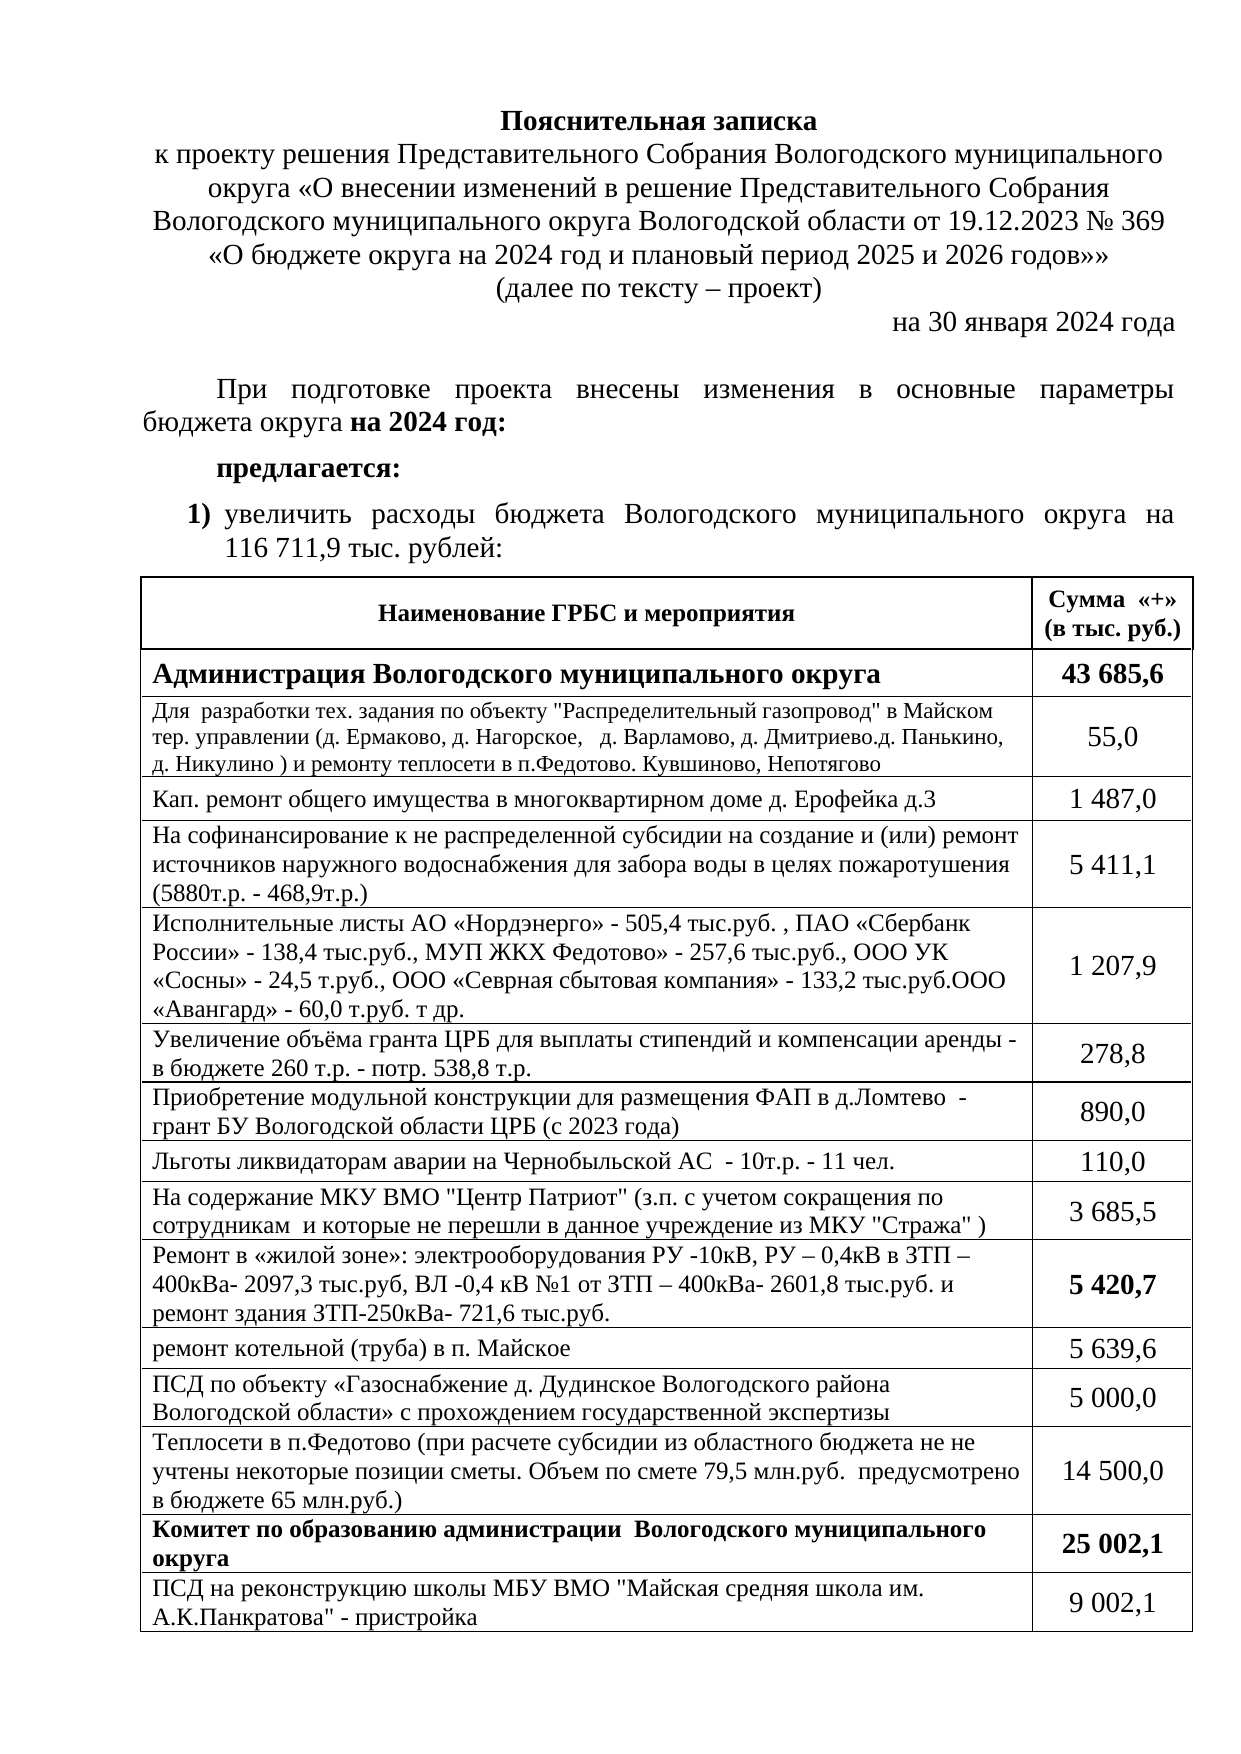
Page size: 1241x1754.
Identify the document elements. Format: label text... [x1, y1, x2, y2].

text предлагается: [142, 451, 1175, 484]
table_cell 5 420,7 [1033, 1239, 1192, 1327]
table_cell 1 207,9 [1033, 907, 1192, 1023]
table_cell Исполнительные листы АО «Нордэнерго» - 505,4 тыс.руб. , ПАО «Сбербанк России» - 138,4 тыс.руб., МУП ЖКХ Федотово» - 257,6 тыс.руб., ООО УК «Сосны» - 24,5 т.руб., ООО «Севрная сбытовая компания» - 133,2 тыс.руб.ООО «Авангард» - 60,0 т.руб. т др. [141, 907, 1032, 1023]
table_cell 14 500,0 [1033, 1426, 1192, 1513]
table_cell Теплосети в п.Федотово (при расчете субсидии из областного бюджета не не учтены некоторые позиции сметы. Объем по смете 79,5 млн.руб. предусмотрено в бюджете 65 млн.руб.) [141, 1426, 1032, 1513]
table_cell Комитет по образованию администрации Вологодского муниципального округа [141, 1514, 1032, 1572]
table_cell Приобретение модульной конструкции для размещения ФАП в д.Ломтево - грант БУ Вологодской области ЦРБ (с 2023 года) [141, 1081, 1032, 1140]
title к проекту решения Представительного Собрания Вологодского муниципального округа «О внесении изменений в решение Представительного Собрания Вологодского муниципального округа Вологодской области от 19.12.2023 № 369 «О бюджете округа на 2024 год и плановый период 2025 и 2026 годов»» [142, 136, 1175, 270]
title на 30 января 2024 года [142, 304, 1175, 337]
title (далее по тексту – проект) [142, 270, 1175, 304]
table_cell 5 639,6 [1033, 1327, 1192, 1368]
table_cell На содержание МКУ ВМО "Центр Патриот" (з.п. с учетом сокращения по сотрудникам и которые не перешли в данное учреждение из МКУ "Стража" ) [141, 1181, 1032, 1239]
title Пояснительная записка [142, 103, 1175, 136]
table_cell 3 685,5 [1033, 1181, 1192, 1239]
table_header Наименование ГРБС и мероприятия [142, 578, 1031, 647]
table_cell Администрация Вологодского муниципального округа [141, 650, 1032, 696]
table_cell Льготы ликвидаторам аварии на Чернобыльской АС - 10т.р. - 11 чел. [141, 1140, 1032, 1181]
table_cell ремонт котельной (труба) в п. Майское [141, 1327, 1032, 1368]
list увеличить расходы бюджета Вологодского муниципального округа на 116 711,9 тыс. рублей: [187, 497, 1175, 564]
table_cell 278,8 [1033, 1023, 1192, 1081]
table_cell 25 002,1 [1033, 1514, 1192, 1572]
table_header Сумма «+» (в тыс. руб.) [1033, 578, 1192, 647]
table_cell 43 685,6 [1033, 648, 1192, 696]
table_cell Для разработки тех. задания по объекту "Распределительный газопровод" в Майском тер. управлении (д. Ермаково, д. Нагорское, д. Варламово, д. Дмитриево.д. Панькино, д. Никулино ) и ремонту теплосети в п.Федотово. Кувшиново, Непотягово [141, 696, 1032, 776]
table_cell 110,0 [1033, 1140, 1192, 1181]
table_cell На софинансирование к не распределенной субсидии на создание и (или) ремонт источников наружного водоснабжения для забора воды в целях пожаротушения (5880т.р. - 468,9т.р.) [141, 820, 1032, 907]
table_cell Ремонт в «жилой зоне»: электрооборудования РУ -10кВ, РУ – 0,4кВ в ЗТП – 400кВа- 2097,3 тыс.руб, ВЛ -0,4 кВ №1 от ЗТП – 400кВа- 2601,8 тыс.руб. и ремонт здания ЗТП-250кВа- 721,6 тыс.руб. [141, 1239, 1032, 1327]
table_cell 9 002,1 [1033, 1572, 1192, 1631]
table_cell ПСД на реконструкцию школы МБУ ВМО "Майская средняя школа им. А.К.Панкратова" - пристройка [141, 1572, 1032, 1631]
table_cell Кап. ремонт общего имущества в многоквартирном доме д. Ерофейка д.3 [141, 776, 1032, 819]
table_cell ПСД по объекту «Газоснабжение д. Дудинское Вологодского района Вологодской области» с прохождением государственной экспертизы [141, 1368, 1032, 1426]
table_cell 1 487,0 [1033, 776, 1192, 819]
text При подготовке проекта внесены изменения в основные параметры бюджета округа на 2024 год: [142, 371, 1175, 438]
table_cell 890,0 [1033, 1081, 1192, 1140]
table_cell 5 000,0 [1033, 1368, 1192, 1426]
table_cell 55,0 [1033, 696, 1192, 776]
table_cell 5 411,1 [1033, 820, 1192, 907]
table_cell Увеличение объёма гранта ЦРБ для выплаты стипендий и компенсации аренды - в бюджете 260 т.р. - потр. 538,8 т.р. [141, 1023, 1032, 1081]
